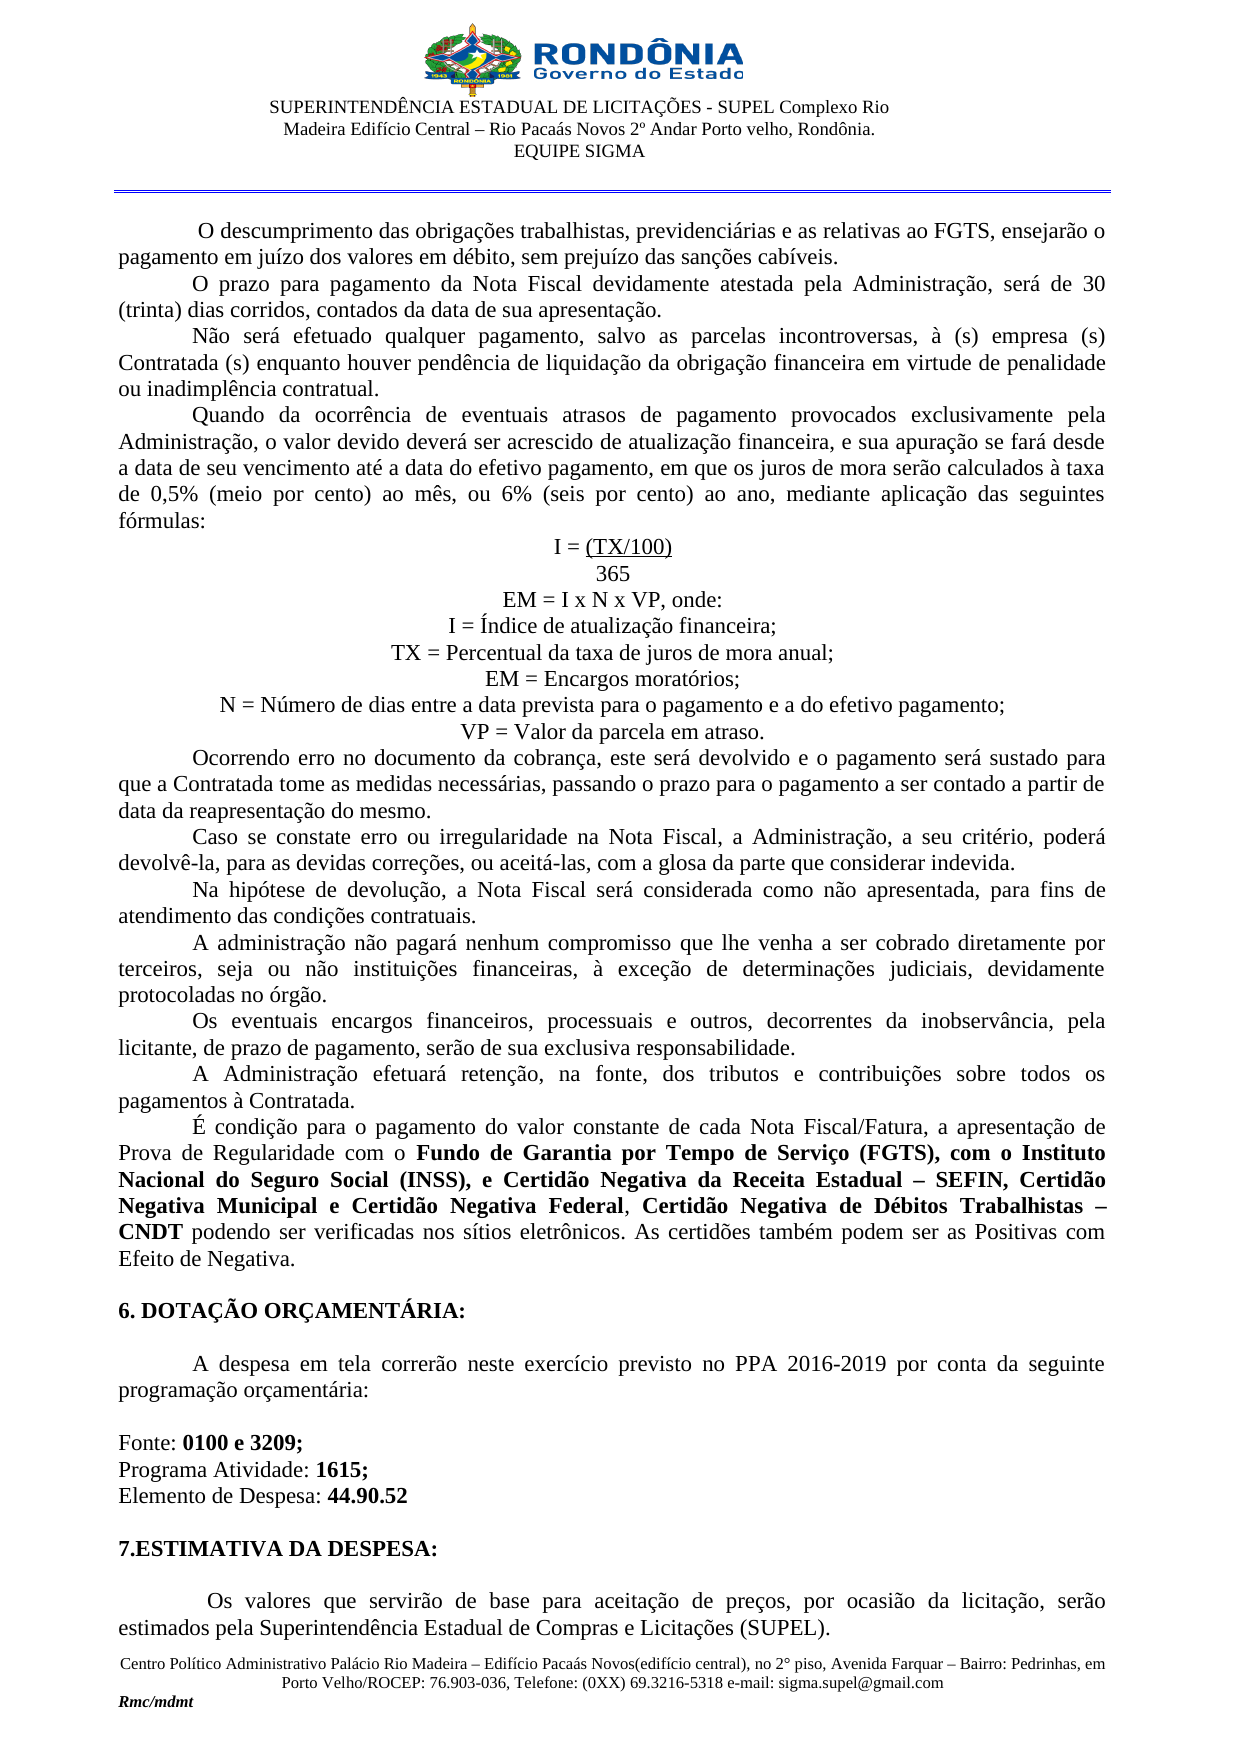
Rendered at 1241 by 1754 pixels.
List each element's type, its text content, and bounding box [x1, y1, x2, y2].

text Programa Atividade: 1615; [118, 1456, 1107, 1482]
text 365 [118, 559, 1107, 586]
text Ocorrendo erro no documento da cobrança, este será devolvido e o pagamento será sustado para que a Contratada tome as medidas necessárias, passando o prazo para o pagamento a ser contado a partir de data da reapresentação do mesmo. [118, 744, 1107, 823]
text A despesa em tela correrão neste exercício previsto no PPA 2016-2019 por conta da seguinte programação orçamentária: [118, 1350, 1107, 1403]
text A administração não pagará nenhum compromisso que lhe venha a ser cobrado diretamente por terceiros, seja ou não instituições financeiras, à exceção de determinações judiciais, devidamente protocoladas no órgão. [118, 928, 1107, 1008]
text EM = I x N x VP, onde: [118, 586, 1107, 612]
text O prazo para pagamento da Nota Fiscal devidamente atestada pela Administração, será de 30 (trinta) dias corridos, contados da data de sua apresentação. [118, 270, 1107, 322]
text O descumprimento das obrigações trabalhistas, previdenciárias e as relativas ao FGTS, ensejarão o pagamento em juízo dos valores em débito, sem prejuízo das sanções cabíveis. [118, 217, 1107, 270]
text Quando da ocorrência de eventuais atrasos de pagamento provocados exclusivamente pela Administração, o valor devido deverá ser acrescido de atualização financeira, e sua apuração se fará desde a data de seu vencimento até a data do efetivo pagamento, em que os juros de mora serão calculados à taxa de 0,5% (meio por cento) ao mês, ou 6% (seis por cento) ao ano, mediante aplicação das seguintes fórmulas: [118, 401, 1107, 533]
text N = Número de dias entre a data prevista para o pagamento e a do efetivo pagamento; [118, 691, 1107, 718]
text 7.ESTIMATIVA DA DESPESA: [118, 1535, 1107, 1561]
text É condição para o pagamento do valor constante de cada Nota Fiscal/Fatura, a apresentação de Prova de Regularidade com o Fundo de Garantia por Tempo de Serviço (FGTS), com o Instituto Nacional do Seguro Social (INSS), e Certidão Negativa da Receita Estadual – SEFIN, Certidão Negativa Municipal e Certidão Negativa Federal, Certidão Negativa de Débitos Trabalhistas – CNDT podendo ser verificadas nos sítios eletrônicos. As certidões também podem ser as Positivas com Efeito de Negativa. [118, 1113, 1107, 1271]
picture [423, 23, 743, 97]
text VP = Valor da parcela em atraso. [118, 718, 1107, 744]
text Não será efetuado qualquer pagamento, salvo as parcelas incontroversas, à (s) empresa (s) Contratada (s) enquanto houver pendência de liquidação da obrigação financeira em virtude de penalidade ou inadimplência contratual. [118, 322, 1107, 401]
text Fonte: 0100 e 3209; [118, 1429, 1107, 1456]
text I = (TX/100) [118, 533, 1107, 559]
text EM = Encargos moratórios; [118, 665, 1107, 691]
text 6. DOTAÇÃO ORÇAMENTÁRIA: [118, 1297, 1107, 1324]
text Os eventuais encargos financeiros, processuais e outros, decorrentes da inobservância, pela licitante, de prazo de pagamento, serão de sua exclusiva responsabilidade. [118, 1008, 1107, 1060]
text TX = Percentual da taxa de juros de mora anual; [118, 639, 1107, 665]
text Na hipótese de devolução, a Nota Fiscal será considerada como não apresentada, para fins de atendimento das condições contratuais. [118, 876, 1107, 928]
text Caso se constate erro ou irregularidade na Nota Fiscal, a Administração, a seu critério, poderá devolvê-la, para as devidas correções, ou aceitá-las, com a glosa da parte que considerar indevida. [118, 823, 1107, 876]
text I = Índice de atualização financeira; [118, 612, 1107, 639]
text A Administração efetuará retenção, na fonte, dos tributos e contribuições sobre todos os pagamentos à Contratada. [118, 1060, 1107, 1113]
list Os valores que servirão de base para aceitação de preços, por ocasião da licitação, serão estimados pela Superintendência Estadual de Compras e Licitações (SUPEL). [118, 1587, 1107, 1640]
text Elemento de Despesa: 44.90.52 [118, 1482, 1107, 1508]
